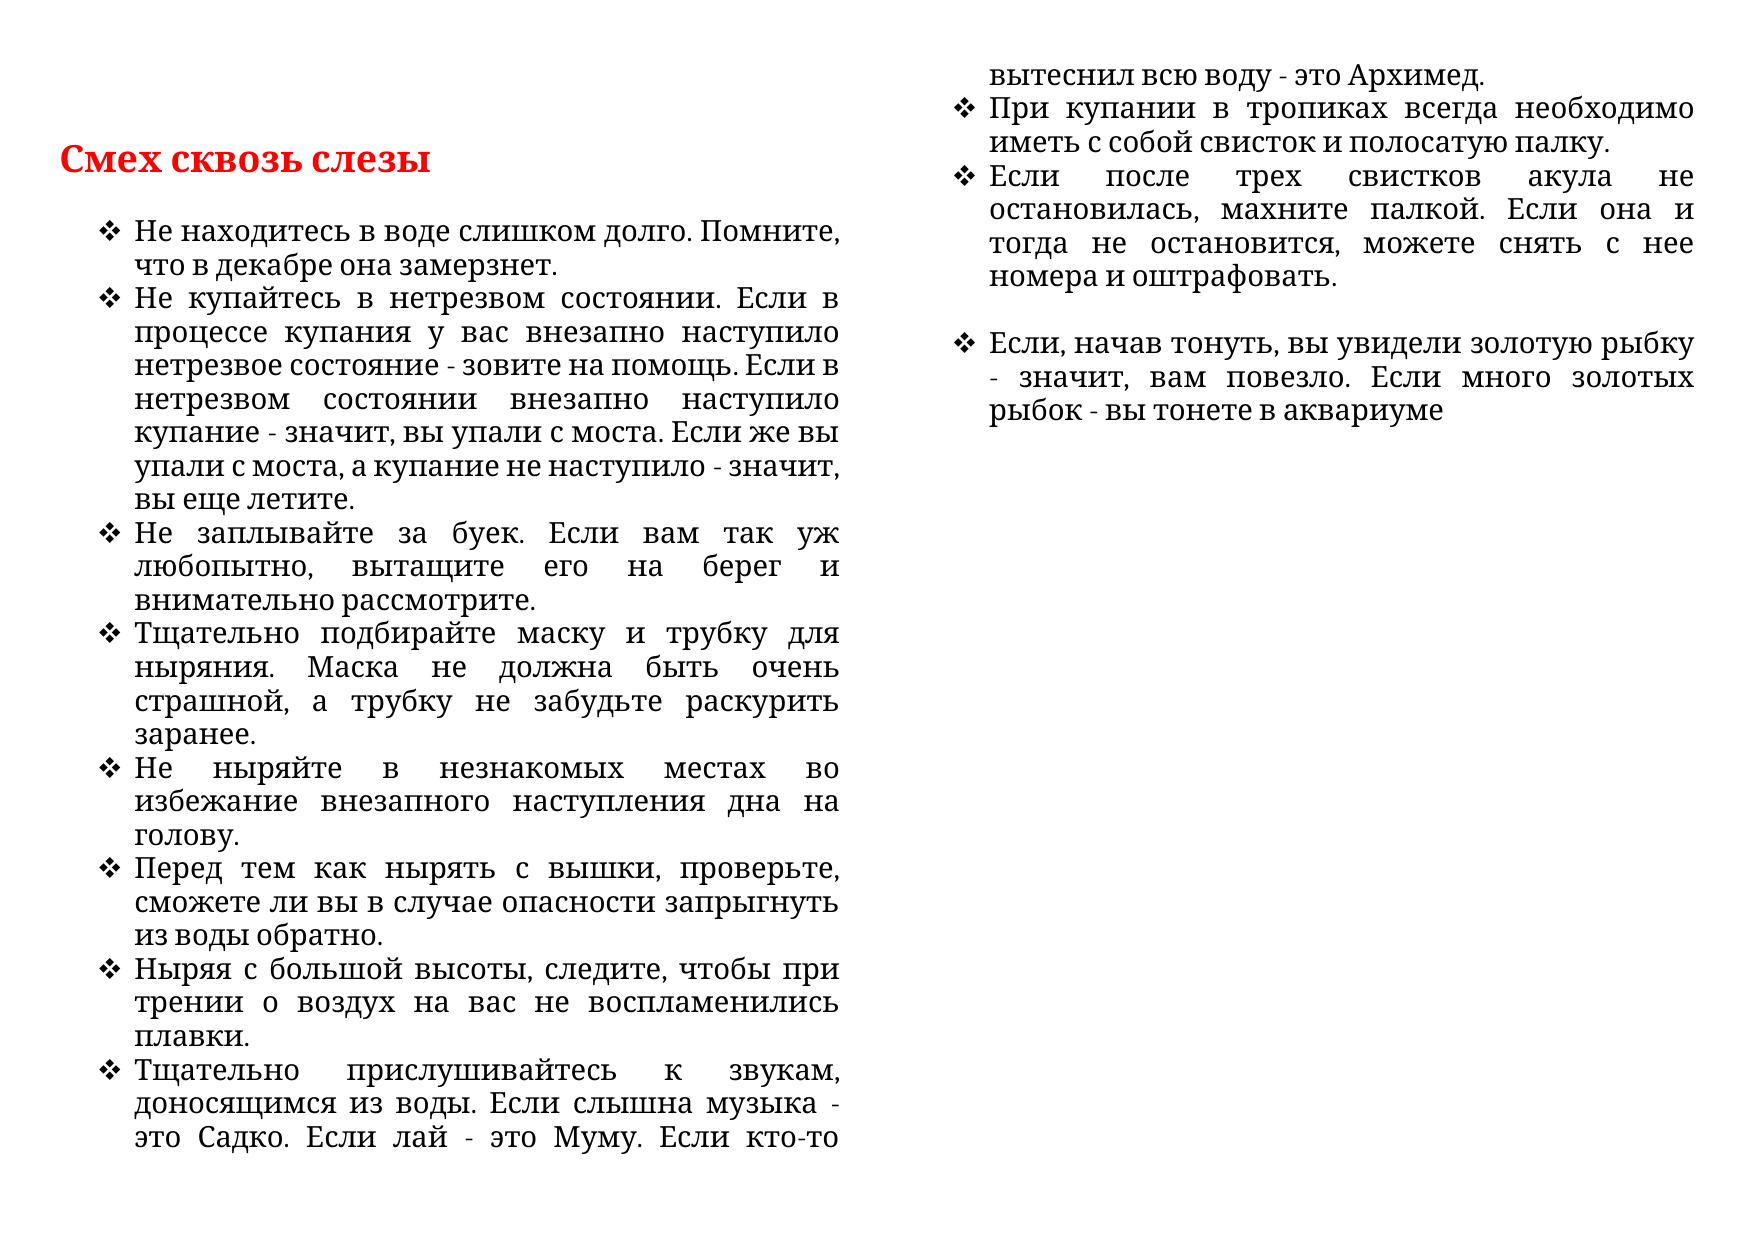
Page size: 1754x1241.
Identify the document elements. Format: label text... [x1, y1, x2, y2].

list Не находитесь в воде слишком долго. Помните, что в декабре она замерзнет. [97, 215, 840, 282]
list При купании в тропиках всегда необходимо иметь с собой свисток и полосатую палку. [951, 93, 1695, 160]
list Если, начав тонуть, вы увидели золотую рыбку - значит, вам повезло. Если много золотых рыбок - вы тонете в аквариуме [951, 327, 1695, 428]
list Не ныряйте в незнакомых местах во избежание внезапного наступления дна на голову. [97, 752, 840, 852]
list Тщательно подбирайте маску и трубку для ныряния. Маска не должна быть очень страшной, а трубку не забудьте раскурить заранее. [97, 618, 840, 752]
list Ныряя с большой высоты, следите, чтобы при трении о воздух на вас не воспламенились плавки. [97, 953, 840, 1054]
list Тщательно прислушивайтесь к звукам, доносящимся из воды. Если слышна музыка - это Садко. Если лай - это Муму. Если кто-то вытеснил всю воду - это Архимед. [951, 59, 1695, 93]
list Тщательно прислушивайтесь к звукам, доносящимся из воды. Если слышна музыка - это Садко. Если лай - это Муму. Если кто-то вытеснил всю воду - это Архимед. [97, 1054, 840, 1154]
text Смех сквозь слезы [59, 138, 840, 182]
list Перед тем как нырять с вышки, проверьте, сможете ли вы в случае опасности запрыгнуть из воды обратно. [97, 852, 840, 953]
list Если после трех свистков акула не остановилась, махните палкой. Если она и тогда не остановится, можете снять с нее номера и оштрафовать. [951, 160, 1695, 294]
list Не купайтесь в нетрезвом состоянии. Если в процессе купания у вас внезапно наступило нетрезвое состояние - зовите на помощь. Если в нетрезвом состоянии внезапно наступило купание - значит, вы упали с моста. Если же вы упали с моста, а купание не наступило - значит, вы еще летите. [97, 282, 840, 517]
list Не заплывайте за буек. Если вам так уж любопытно, вытащите его на берег и внимательно рассмотрите. [97, 517, 840, 618]
